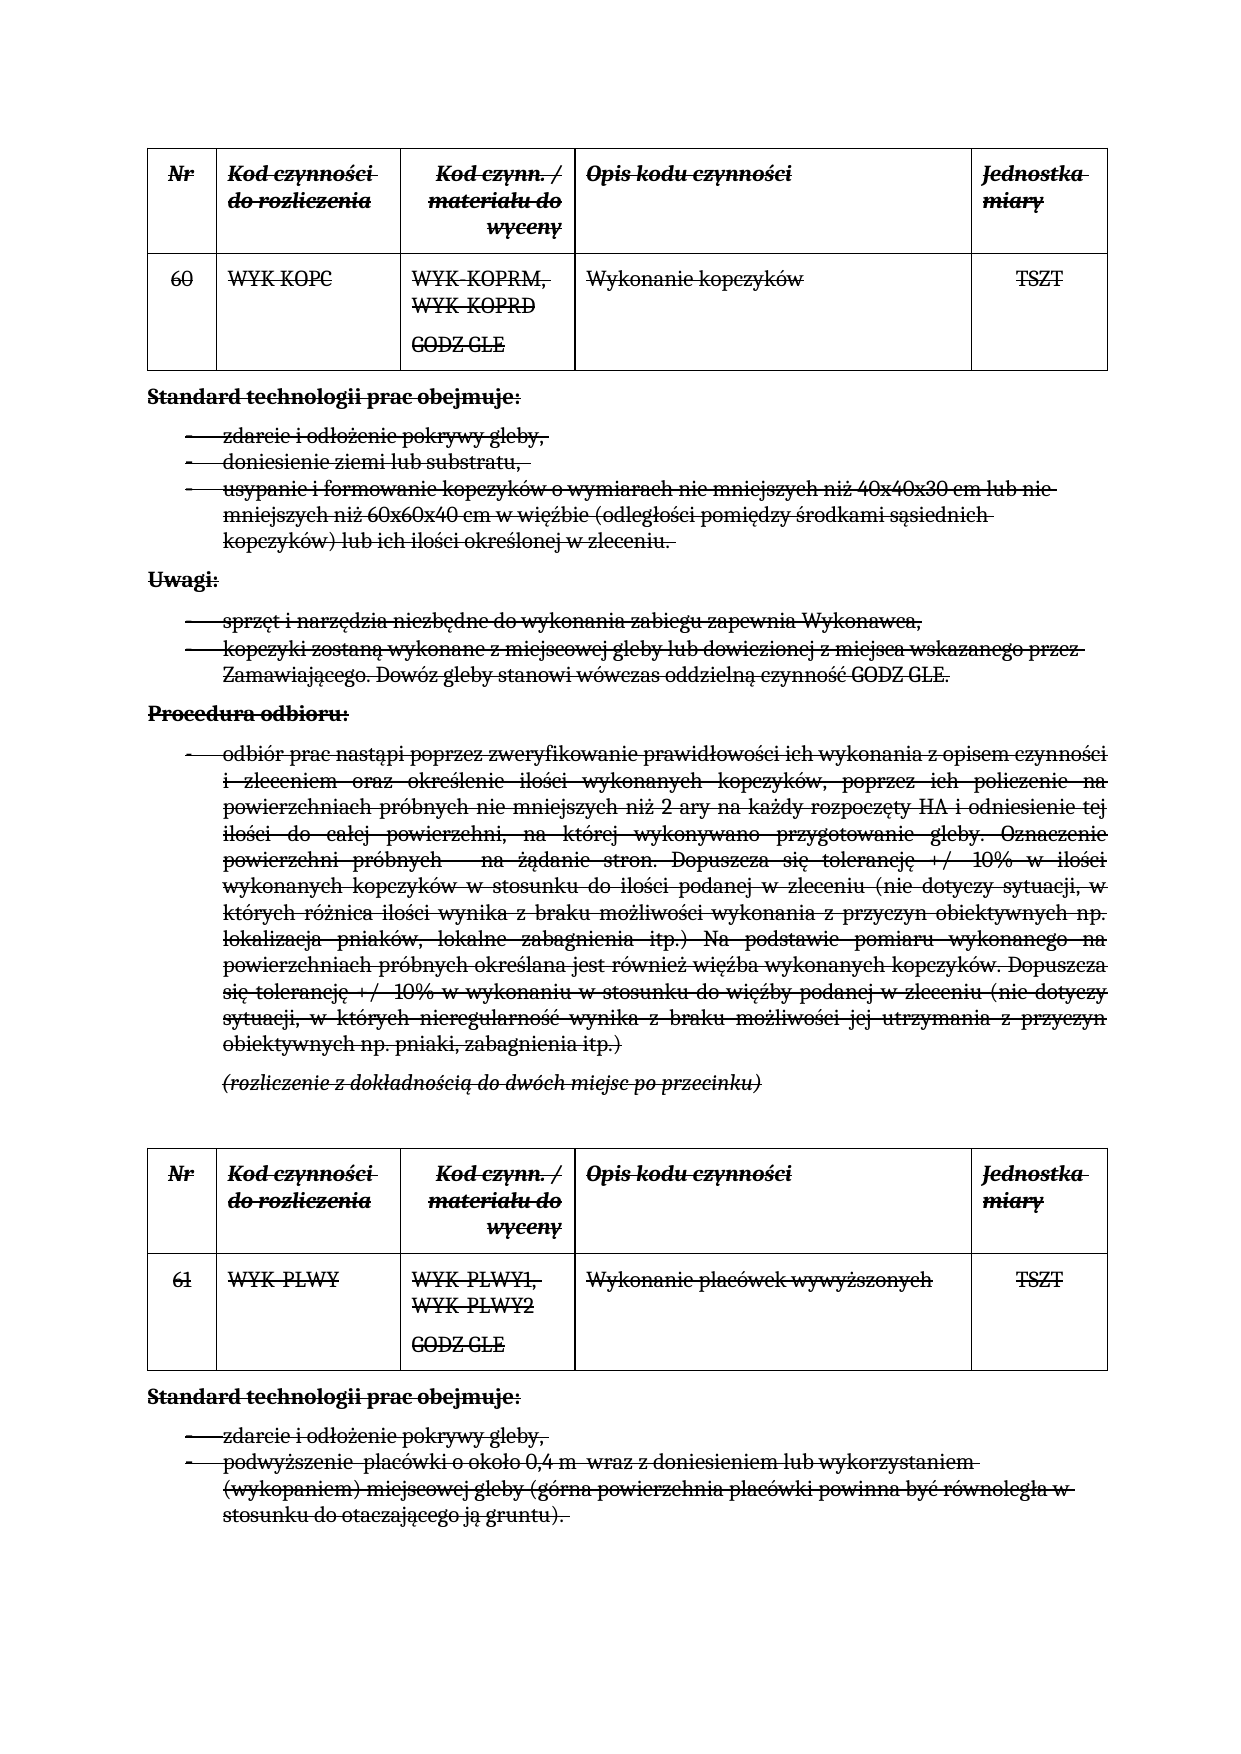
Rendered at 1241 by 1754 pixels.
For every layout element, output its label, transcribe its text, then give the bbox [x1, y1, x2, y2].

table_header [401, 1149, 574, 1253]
list zdarcie i odłożenie pokrywy gleby, [185, 423, 1107, 449]
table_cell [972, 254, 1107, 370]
text Standard technologii prac obejmuje: [148, 384, 1107, 410]
list podwyższenie placówki o około 0,4 m wraz z doniesieniem lub wykorzystaniem (wykopaniem) miejscowej gleby (górna powierzchnia placówki powinna być równoległa w stosunku do otaczającego ją gruntu). [185, 1449, 1107, 1528]
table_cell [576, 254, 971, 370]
list usypanie i formowanie kopczyków o wymiarach nie mniejszych niż 40x40x30 cm lub nie mniejszych niż 60x60x40 cm w więźbie (odległości pomiędzy środkami sąsiednich kopczyków) lub ich ilości określonej w zleceniu. [185, 475, 1107, 554]
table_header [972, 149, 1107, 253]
list doniesienie ziemi lub substratu, [185, 449, 1107, 475]
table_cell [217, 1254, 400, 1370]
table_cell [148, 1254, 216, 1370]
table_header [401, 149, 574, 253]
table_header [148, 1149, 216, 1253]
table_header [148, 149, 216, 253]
list zdarcie i odłożenie pokrywy gleby, [185, 1423, 1107, 1449]
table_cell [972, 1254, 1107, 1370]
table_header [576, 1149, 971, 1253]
list odbiór prac nastąpi poprzez zweryfikowanie prawidłowości ich wykonania z opisem czynności i zleceniem oraz określenie ilości wykonanych kopczyków, poprzez ich policzenie na powierzchniach próbnych nie mniejszych niż 2 ary na każdy rozpoczęty HA i odniesienie tej ilości do całej powierzchni, na której wykonywano przygotowanie gleby. Oznaczenie powierzchni próbnych – na żądanie stron. Dopuszcza się tolerancję +/- 10% w ilości wykonanych kopczyków w stosunku do ilości podanej w zleceniu (nie dotyczy sytuacji, w których różnica ilości wynika z braku możliwości wykonania z przyczyn obiektywnych np. lokalizacja pniaków, lokalne zabagnienia itp.) Na podstawie pomiaru wykonanego na powierzchniach próbnych określana jest również więźba wykonanych kopczyków. Dopuszcza się tolerancję +/- 10% w wykonaniu w stosunku do więźby podanej w zleceniu (nie dotyczy sytuacji, w których nieregularność wynika z braku możliwości jej utrzymania z przyczyn obiektywnych np. pniaki, zabagnienia itp.) [185, 756, 1107, 1057]
text (rozliczenie z dokładnością do dwóch miejsc po przecinku) [148, 1070, 1107, 1096]
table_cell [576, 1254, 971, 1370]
list kopczyki zostaną wykonane z miejscowej gleby lub dowiezionej z miejsca wskazanego przez Zamawiającego. Dowóz gleby stanowi wówczas oddzielną czynność GODZ GLE. [185, 634, 1107, 688]
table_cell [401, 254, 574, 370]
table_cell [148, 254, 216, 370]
list sprzęt i narzędzia niezbędne do wykonania zabiegu zapewnia Wykonawca, [185, 606, 1107, 634]
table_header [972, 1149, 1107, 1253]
text Standard technologii prac obejmuje: [148, 1384, 1107, 1410]
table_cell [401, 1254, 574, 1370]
text Uwagi: [148, 567, 1107, 593]
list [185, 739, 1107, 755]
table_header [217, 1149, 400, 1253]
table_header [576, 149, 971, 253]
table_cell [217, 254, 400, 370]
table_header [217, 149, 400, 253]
text Procedura odbioru: [148, 701, 1107, 727]
